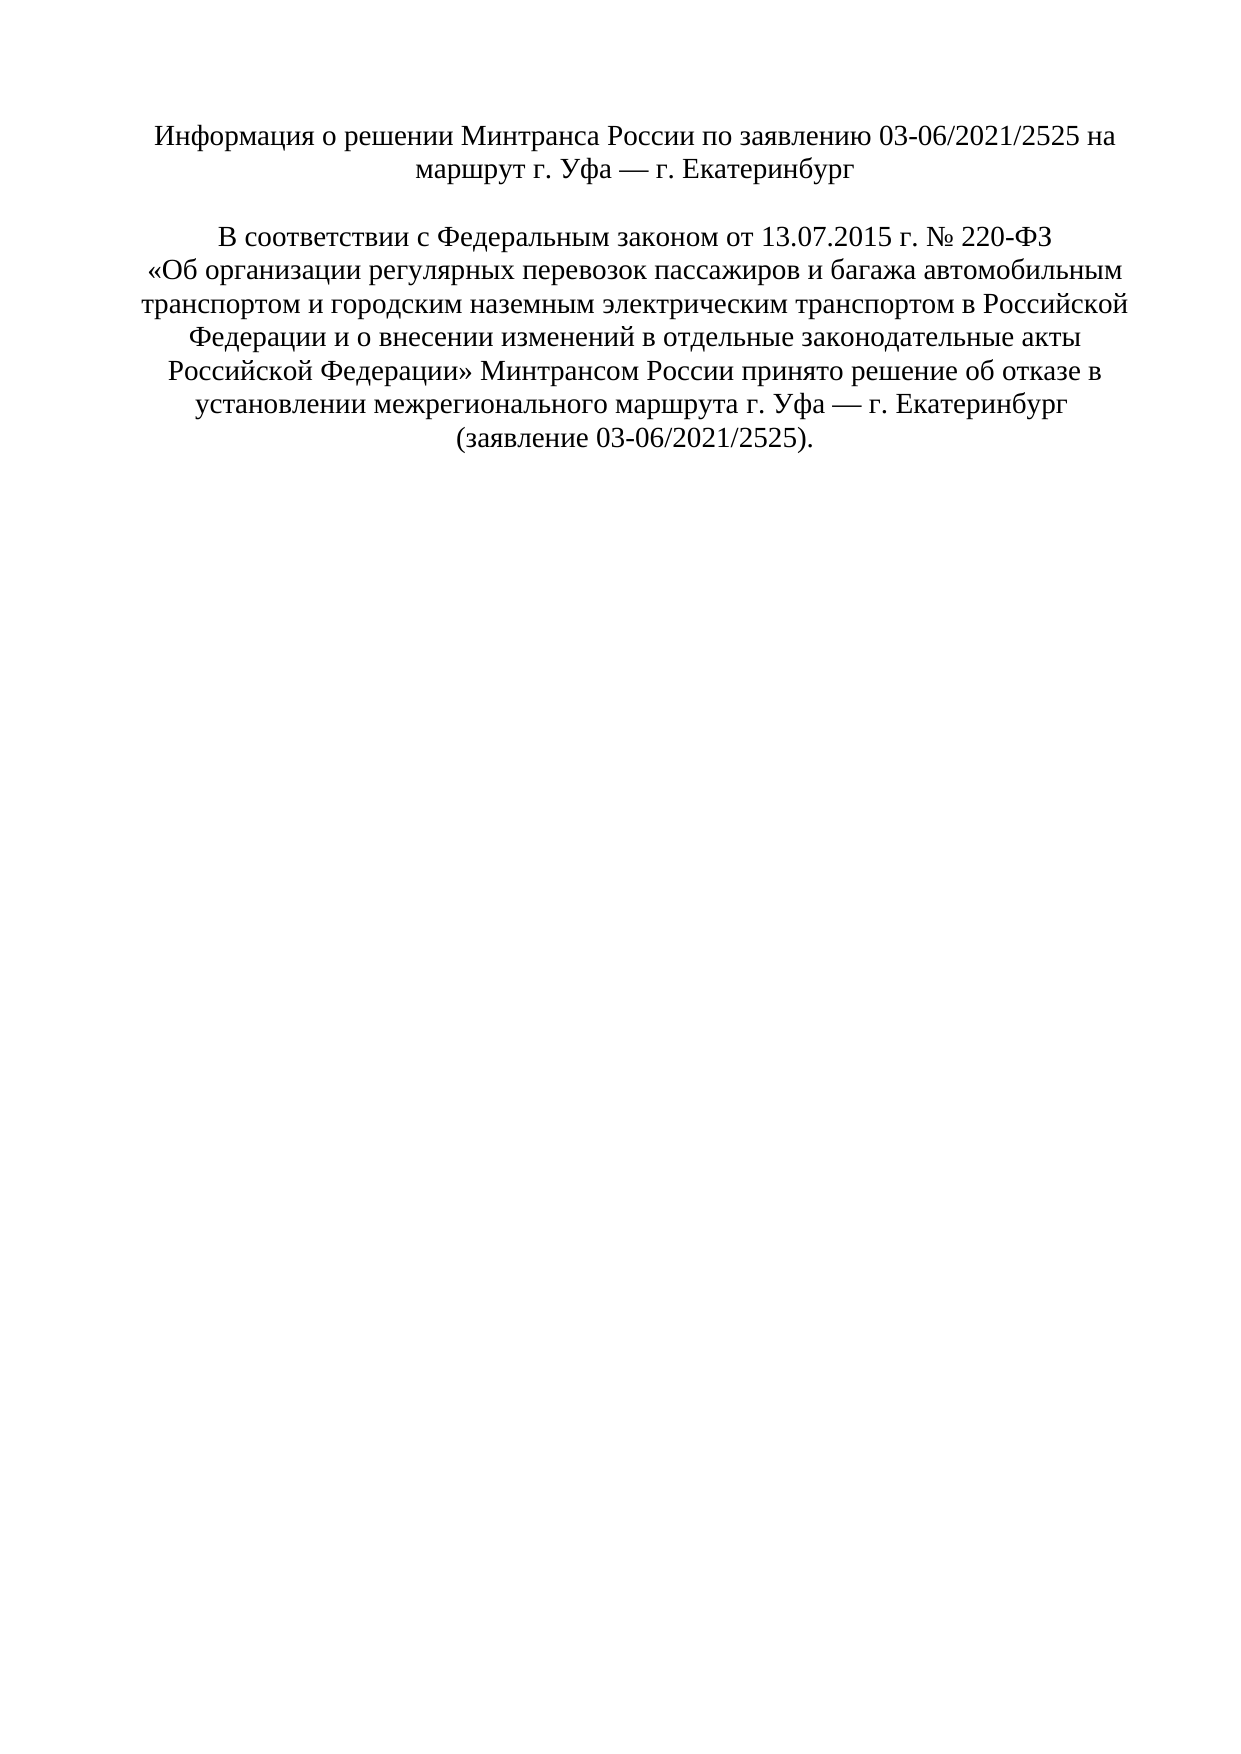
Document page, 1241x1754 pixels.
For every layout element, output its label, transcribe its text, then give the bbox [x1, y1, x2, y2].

text Информация о решении Минтранса России по заявлению 03-06/2021/2525 на маршрут г. Уфа — г. Екатеринбург [118, 118, 1152, 185]
text В соответствии с Федеральным законом от 13.07.2015 г. № 220-ФЗ «Об организации регулярных перевозок пассажиров и багажа автомобильным транспортом и городским наземным электрическим транспортом в Российской Федерации и о внесении изменений в отдельные законодательные акты Российской Федерации» Минтрансом России принято решение об отказе в установлении межрегионального маршрута г. Уфа — г. Екатеринбург (заявление 03-06/2021/2525). [118, 219, 1152, 453]
